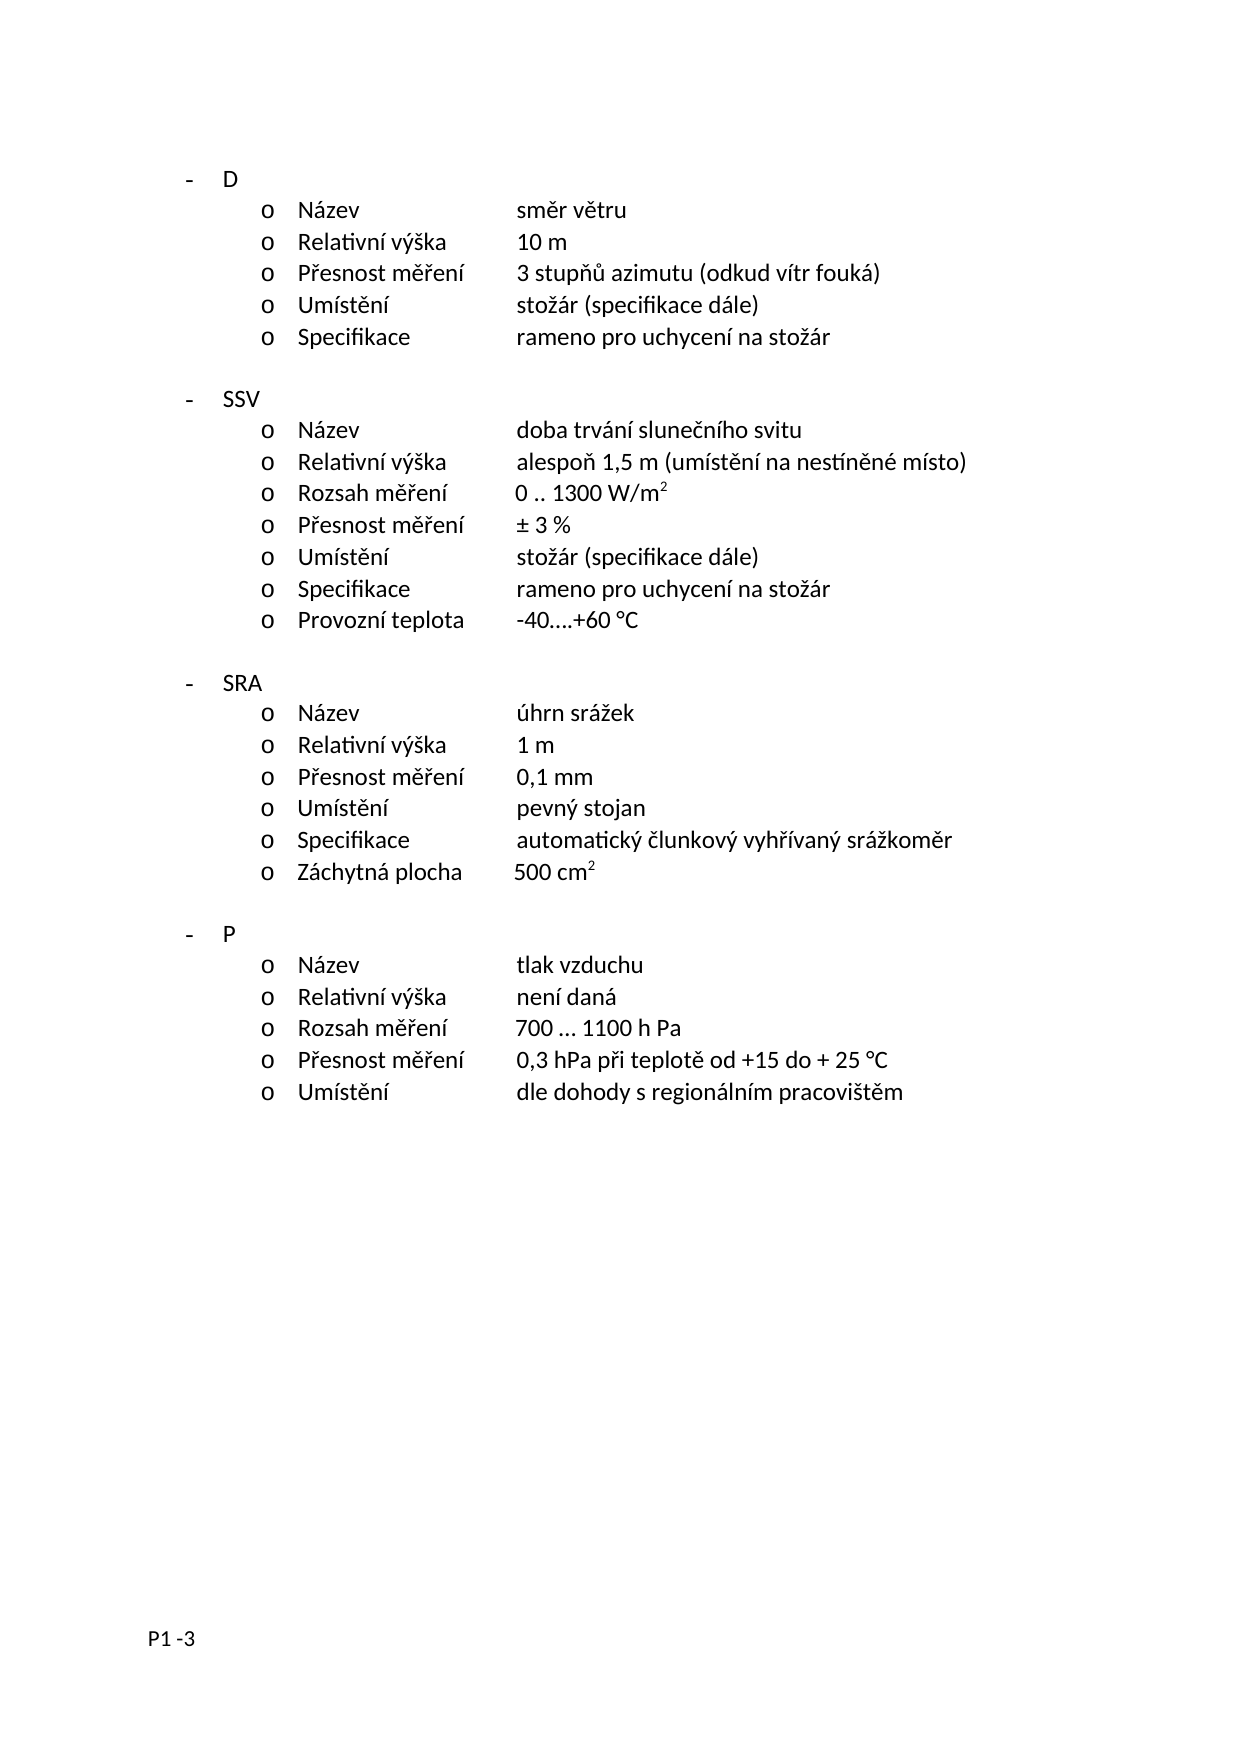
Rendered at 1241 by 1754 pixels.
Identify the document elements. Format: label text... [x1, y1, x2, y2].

list Relativní výška alespoň 1,5 m (umístění na nestíněné místo) [260, 446, 1093, 477]
list Umístění stožár (specifikace dále) [260, 541, 1093, 573]
list Umístění dle dohody s regionálním pracovištěm [260, 1076, 1093, 1108]
list Přesnost měření 0,3 hPa při teplotě od +15 do + 25 °C [260, 1044, 1093, 1076]
list Relativní výška není daná [260, 981, 1093, 1012]
list Provozní teplota -40….+60 °C [260, 604, 1093, 636]
list SSV [185, 383, 1093, 414]
list Název směr větru [260, 194, 1093, 226]
list Přesnost měření 3 stupňů azimutu (odkud vítr fouká) [260, 257, 1093, 289]
list Rozsah měření 0 .. 1300 W/m2 [260, 477, 1093, 509]
list Název tlak vzduchu [260, 949, 1093, 981]
list Relativní výška 1 m [260, 729, 1093, 761]
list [260, 321, 1093, 353]
list D [185, 163, 1093, 194]
list Specifikace rameno pro uchycení na stožár [260, 573, 1093, 604]
list Přesnost měření 0,1 mm [260, 761, 1093, 793]
list Název úhrn srážek [260, 697, 1093, 729]
list Rozsah měření 700 … 1100 h Pa [260, 1012, 1093, 1044]
list P [185, 918, 1093, 949]
list Relativní výška 10 m [260, 226, 1093, 257]
list SRA [185, 667, 1093, 697]
list Název doba trvání slunečního svitu [260, 414, 1093, 446]
list Záchytná plocha 500 cm2 [260, 856, 1093, 888]
list Umístění stožár (specifikace dále) [260, 289, 1093, 321]
list Umístění pevný stojan [260, 793, 1093, 824]
list Přesnost měření ± 3 % [260, 509, 1093, 541]
list Specifikace automatický člunkový vyhřívaný srážkoměr [260, 824, 1093, 856]
